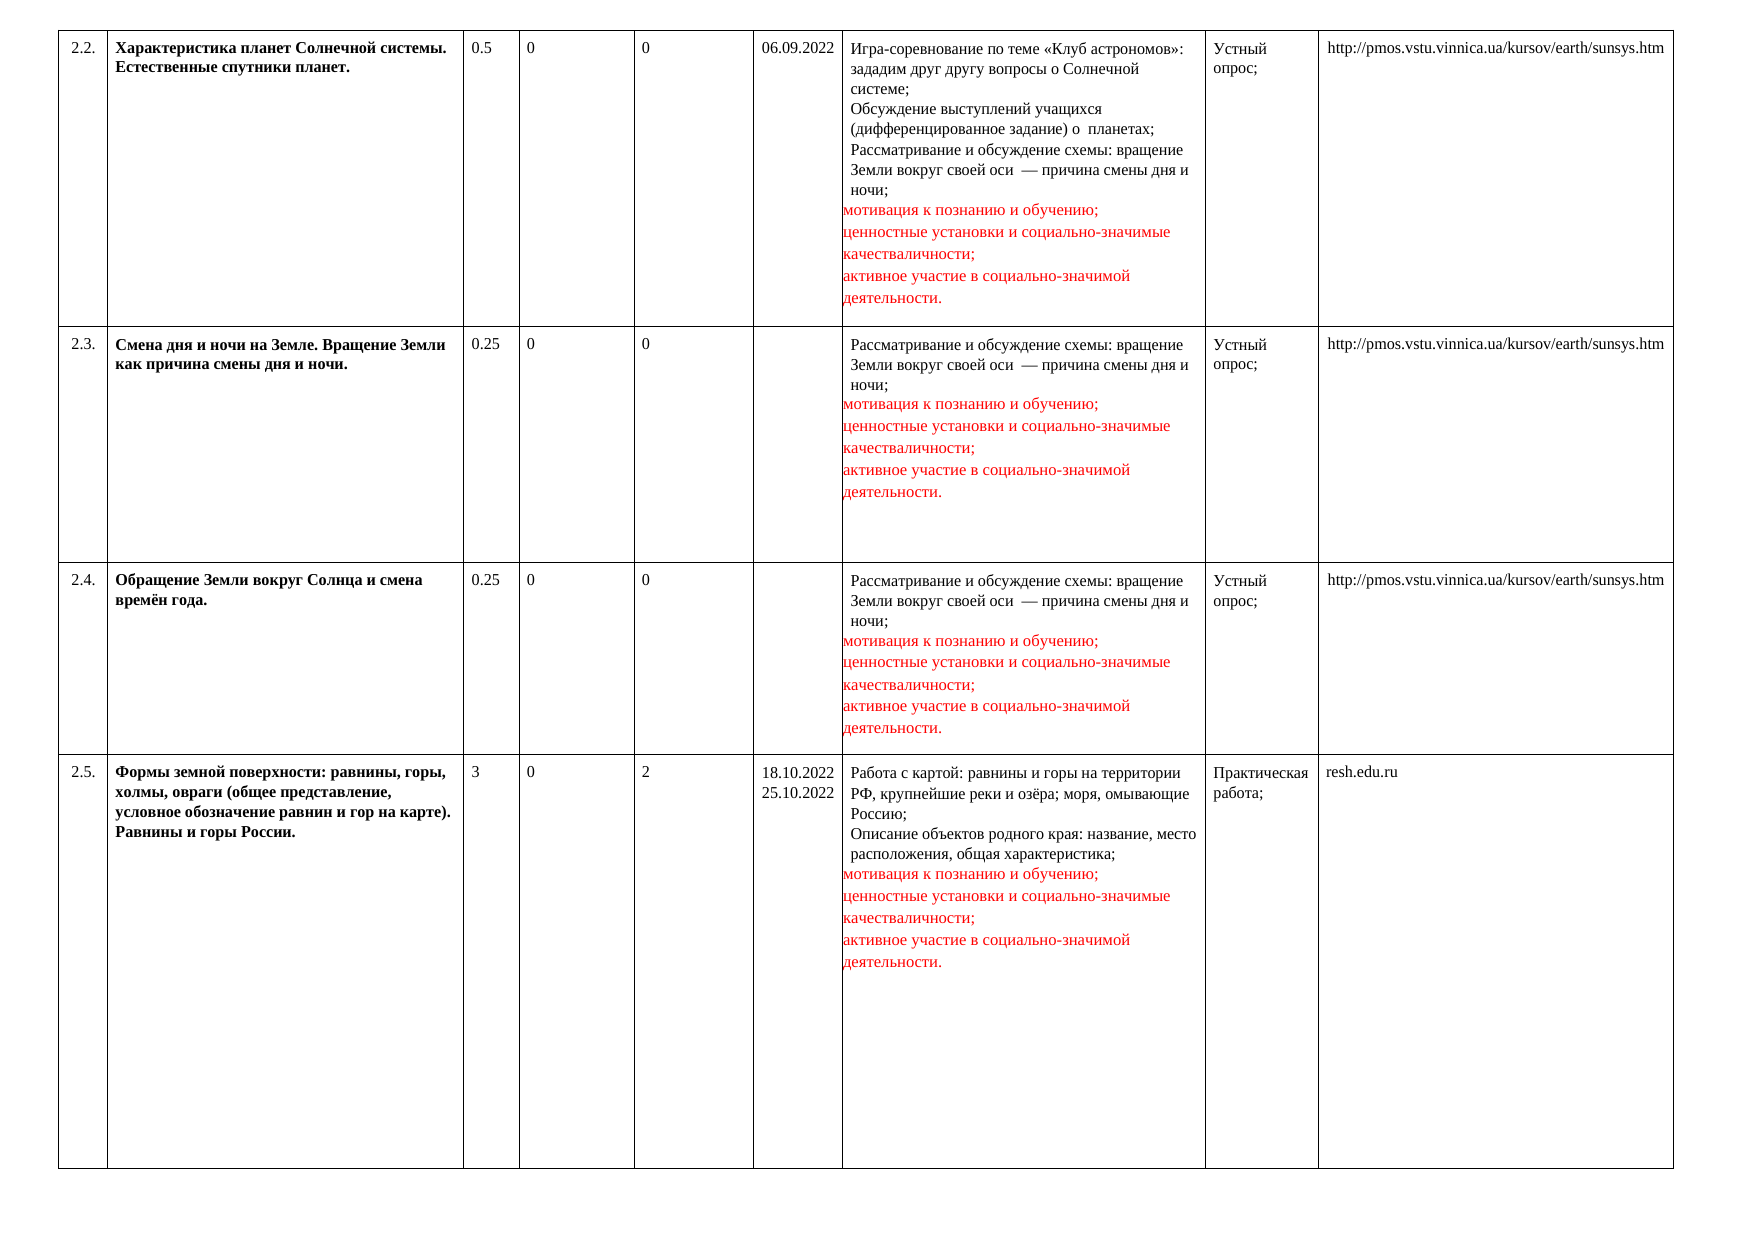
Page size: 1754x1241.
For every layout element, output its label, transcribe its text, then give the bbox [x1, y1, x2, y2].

table_cell Устный опрос; [1206, 563, 1318, 754]
table_cell Характеристика планет Солнечной системы. Естественные спутники планет. [108, 31, 463, 326]
table_cell 2.3. [59, 327, 107, 562]
table_cell Обращение Земли вокруг Солнца и смена времён года. [108, 563, 463, 754]
table_cell 3 [464, 755, 519, 1168]
table_cell Устный опрос; [1206, 327, 1318, 562]
table_cell http://pmos.vstu.vinnica.ua/kursov/earth/sunsys.htm [1319, 563, 1673, 754]
table_cell Игра-соревнование по теме «Клуб астрономов»: зададим друг другу вопросы о Солнечной системе; Обсуждение выступлений учащихся (дифференцированное задание) о планетах; Рассматривание и обсуждение схемы: вращение Земли вокруг своей оси — причина смены дня и ночи; мотивация к познанию и обучению; ценностные установки и социально-значимые качестваличности; активное участие в социально-значимой деятельности. [843, 31, 1205, 326]
table_cell Формы земной поверхности: равнины, горы, холмы, овраги (общее представление, условное обозначение равнин и гор на карте). Равнины и горы России. [108, 755, 463, 1168]
table_cell 0 [635, 563, 753, 754]
table_cell 0 [520, 755, 634, 1168]
table_cell 0.25 [464, 563, 519, 754]
table_cell 0 [520, 327, 634, 562]
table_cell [843, 755, 1205, 1168]
table_cell 0.25 [464, 327, 519, 562]
table_cell 2 [635, 755, 753, 1168]
table_cell 0 [520, 31, 634, 326]
table_cell 18.10.2022 25.10.2022 [754, 755, 842, 1168]
table_cell [754, 327, 842, 562]
table_cell Устный опрос; [1206, 31, 1318, 326]
table_cell Рассматривание и обсуждение схемы: вращение Земли вокруг своей оси — причина смены дня и ночи; мотивация к познанию и обучению; ценностные установки и социально-значимые качестваличности; активное участие в социально-значимой деятельности. [843, 563, 1205, 754]
table_cell [754, 563, 842, 754]
table_cell 0 [635, 31, 753, 326]
table_cell 0 [635, 327, 753, 562]
table_cell 06.09.2022 [754, 31, 842, 326]
table_cell 0.5 [464, 31, 519, 326]
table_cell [1319, 31, 1673, 326]
table_cell Смена дня и ночи на Земле. Вращение Земли как причина смены дня и ночи. [108, 327, 463, 562]
table_cell http://pmos.vstu.vinnica.ua/kursov/earth/sunsys.htm [1319, 327, 1673, 562]
table_cell resh.edu.ru [1319, 755, 1673, 1168]
table_cell 2.4. [59, 563, 107, 754]
table_cell Рассматривание и обсуждение схемы: вращение Земли вокруг своей оси — причина смены дня и ночи; мотивация к познанию и обучению; ценностные установки и социально-значимые качестваличности; активное участие в социально-значимой деятельности. [843, 327, 1205, 562]
table_cell 2.5. [59, 755, 107, 1168]
table_cell 2.2. [59, 31, 107, 326]
table_cell 0 [520, 563, 634, 754]
table_cell Практическая работа; [1206, 755, 1318, 1168]
